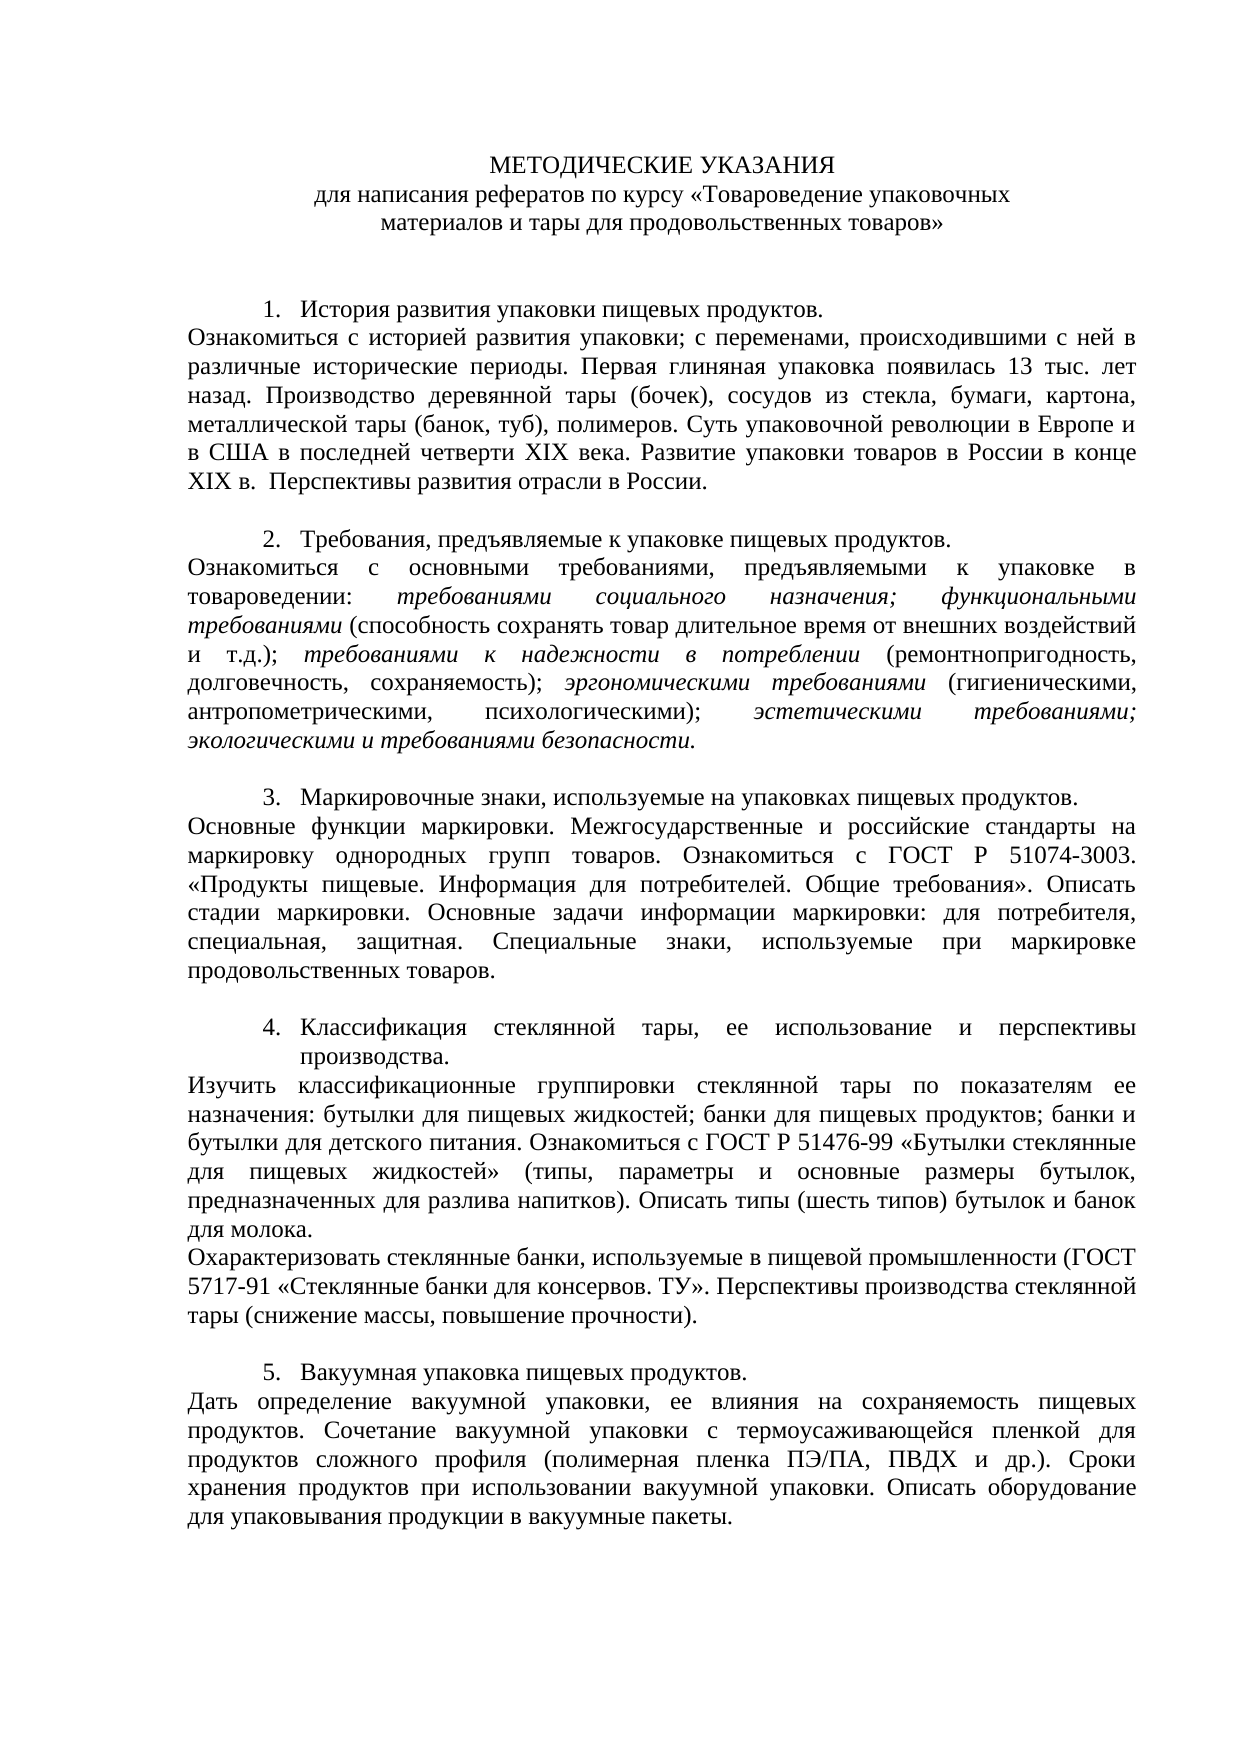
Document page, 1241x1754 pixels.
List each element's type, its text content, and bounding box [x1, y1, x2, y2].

title МЕТОДИЧЕСКИЕ УКАЗАНИЯ [187, 150, 1137, 179]
text Изучить классификационные группировки стеклянной тары по показателям ее назначения: бутылки для пищевых жидкостей; банки для пищевых продуктов; банки и бутылки для детского питания. Ознакомиться с ГОСТ Р 51476-99 «Бутылки стеклянные для пищевых жидкостей» (типы, параметры и основные размеры бутылок, предназначенных для разлива напитков). Описать типы (шесть типов) бутылок и банок для молока. [187, 1070, 1137, 1242]
text Дать определение вакуумной упаковки, ее влияния на сохраняемость пищевых продуктов. Сочетание вакуумной упаковки с термоусаживающейся пленкой для продуктов сложного профиля (полимерная пленка ПЭ/ПА, ПВДХ и др.). Сроки хранения продуктов при использовании вакуумной упаковки. Описать оборудование для упаковывания продукции в вакуумные пакеты. [187, 1386, 1137, 1530]
list Маркировочные знаки, используемые на упаковках пищевых продуктов. [262, 782, 1137, 811]
text Ознакомиться с основными требованиями, предъявляемыми к упаковке в товароведении: требованиями социального назначения; функциональными требованиями (способность сохранять товар длительное время от внешних воздействий и т.д.); требованиями к надежности в потреблении (ремонтнопригодность, долговечность, сохраняемость); эргономическими требованиями (гигиеническими, антропометрическими, психологическими); эстетическими требованиями; экологическими и требованиями безопасности. [187, 552, 1137, 754]
text материалов и тары для продовольственных товаров» [187, 207, 1137, 236]
list Требования, предъявляемые к упаковке пищевых продуктов. [262, 524, 1137, 552]
list Классификация стеклянной тары, ее использование и перспективы производства. [262, 1012, 1137, 1070]
text Охарактеризовать стеклянные банки, используемые в пищевой промышленности (ГОСТ 5717-91 «Стеклянные банки для консервов. ТУ». Перспективы производства стеклянной тары (снижение массы, повышение прочности). [187, 1242, 1137, 1329]
list История развития упаковки пищевых продуктов. [262, 294, 1137, 322]
list Вакуумная упаковка пищевых продуктов. [262, 1357, 1137, 1386]
text для написания рефератов по курсу «Товароведение упаковочных [187, 179, 1137, 207]
text Ознакомиться с историей развития упаковки; с переменами, происходившими с ней в различные исторические периоды. Первая глиняная упаковка появилась 13 тыс. лет назад. Производство деревянной тары (бочек), сосудов из стекла, бумаги, картона, металлической тары (банок, туб), полимеров. Суть упаковочной революции в Европе и в США в последней четверти XIX века. Развитие упаковки товаров в России в конце XIX в. Перспективы развития отрасли в России. [187, 322, 1137, 495]
text Основные функции маркировки. Межгосударственные и российские стандарты на маркировку однородных групп товаров. Ознакомиться с ГОСТ Р 51074-3003. «Продукты пищевые. Информация для потребителей. Общие требования». Описать стадии маркировки. Основные задачи информации маркировки: для потребителя, специальная, защитная. Специальные знаки, используемые при маркировке продовольственных товаров. [187, 811, 1137, 984]
